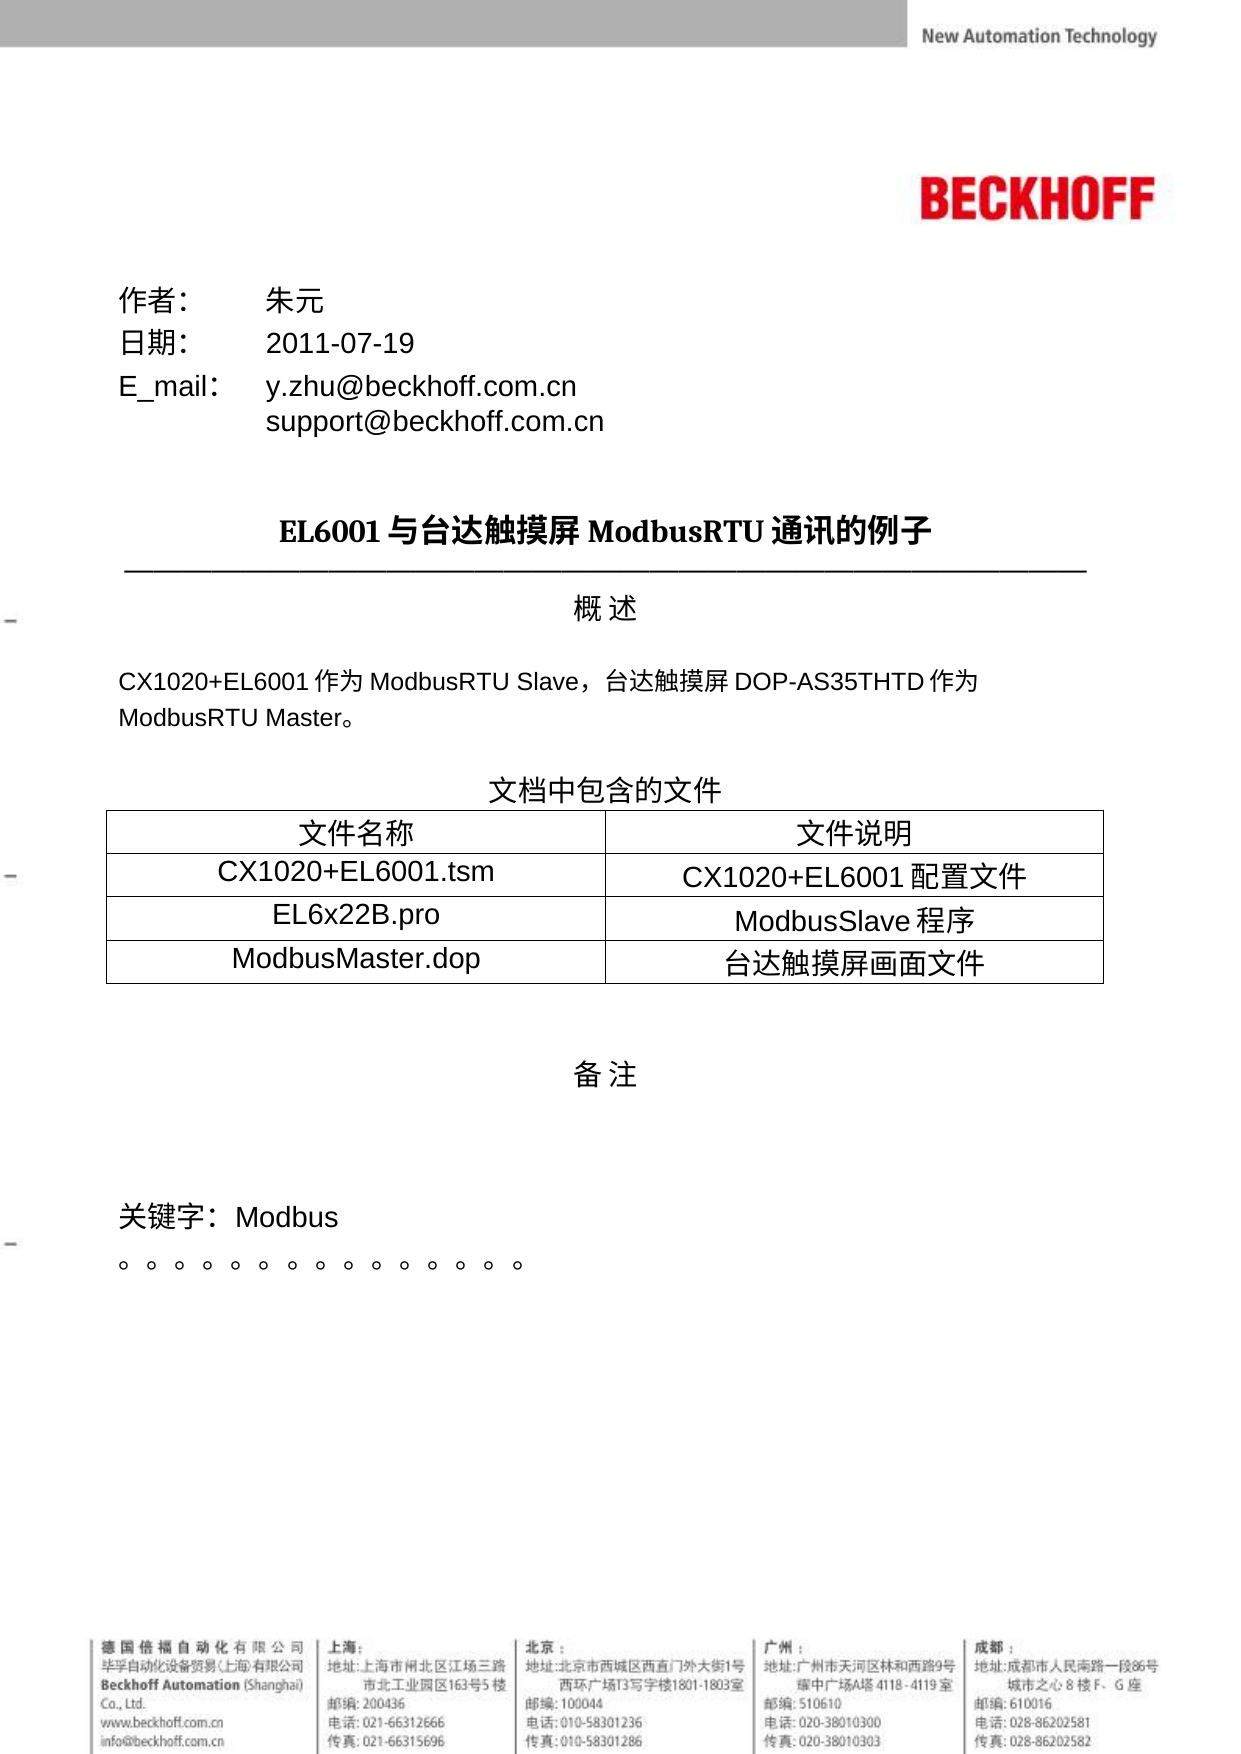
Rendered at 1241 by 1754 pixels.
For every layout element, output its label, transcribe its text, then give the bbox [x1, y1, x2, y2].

text ————————————————————————————————— [118, 552, 1092, 585]
table_header 文件说明 [606, 811, 1103, 853]
text EL6001与台达触摸屏ModbusRTU通讯的例子 [118, 505, 1092, 552]
text CX1020+EL6001作为ModbusRTU Slave，台达触摸屏DOP-AS35THTD作为ModbusRTU Master。 [118, 661, 1092, 734]
table_cell 台达触摸屏画面文件 [606, 941, 1103, 983]
table_cell ModbusMaster.dop [107, 941, 605, 983]
text 日期： 2011-07-19 [118, 320, 1092, 362]
text 备 注 [118, 1051, 1092, 1093]
table_cell CX1020+EL6001配置文件 [606, 854, 1103, 896]
table_cell CX1020+EL6001.tsm [107, 854, 605, 896]
text 作者： 朱元 [118, 278, 1092, 320]
text 概 述 [118, 585, 1092, 628]
table_cell ModbusSlave程序 [606, 897, 1103, 939]
text support@beckhoff.com.cn [192, 404, 1092, 438]
table_header 文件名称 [107, 811, 605, 853]
text 文档中包含的文件 [118, 767, 1092, 809]
table_cell EL6x22B.pro [107, 897, 605, 939]
picture [0, 0, 1241, 1754]
text 关键字：Modbus [118, 1194, 1092, 1236]
text E_mail： y.zhu@beckhoff.com.cn [118, 362, 1092, 404]
text 。。。。。。。。。。。。。。。 [118, 1236, 1092, 1277]
